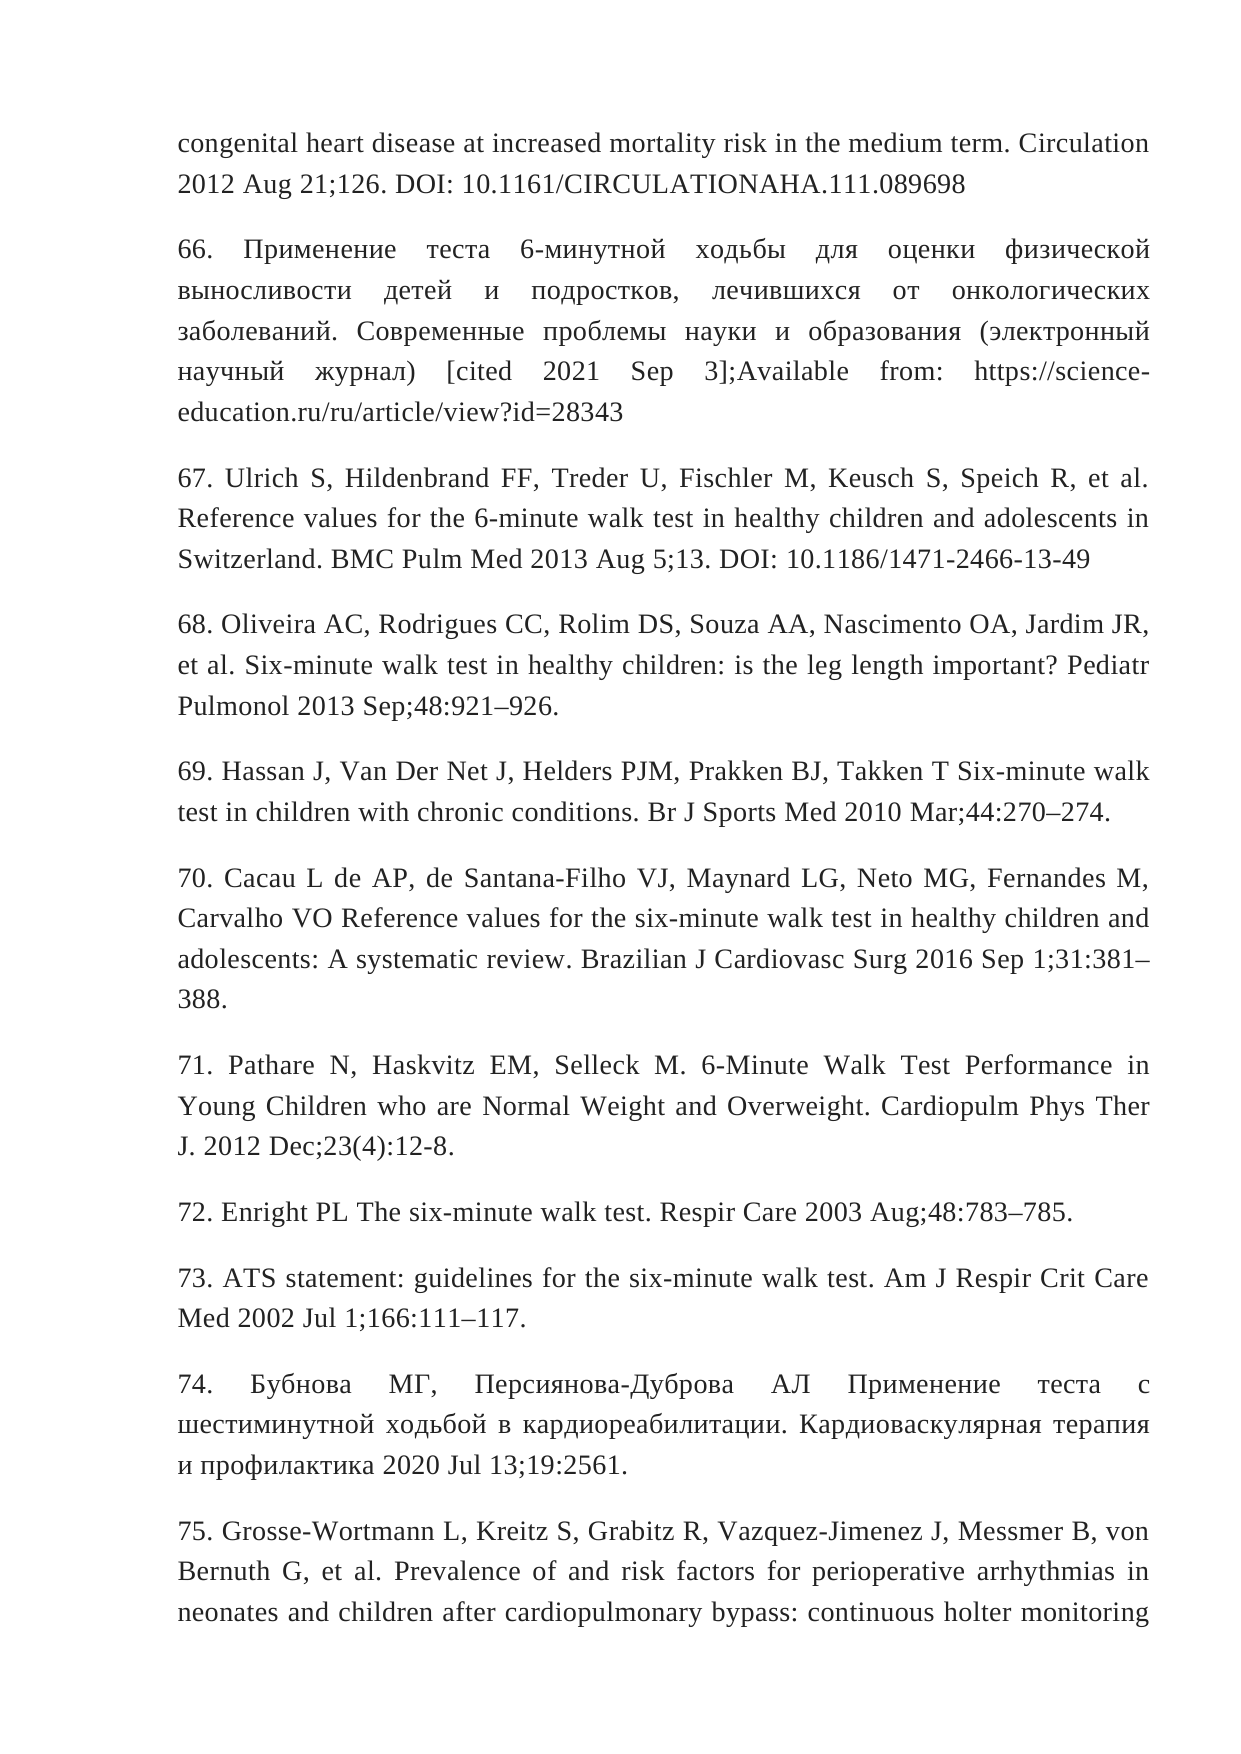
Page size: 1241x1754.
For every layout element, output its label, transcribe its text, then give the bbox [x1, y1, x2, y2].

text 69. Hassan J, Van Der Net J, Helders PJM, Prakken BJ, Takken T Six-minute walk test in children with chronic conditions. Br J Sports Med 2010 Mar;44:270–274. [177, 746, 1152, 827]
text 67. Ulrich S, Hildenbrand FF, Treder U, Fischler M, Keusch S, Speich R, et al. Reference values for the 6-minute walk test in healthy children and adolescents in Switzerland. BMC Pulm Med 2013 Aug 5;13. DOI: 10.1186/1471-2466-13-49 [177, 452, 1152, 574]
text 73. ATS statement: guidelines for the six-minute walk test. Am J Respir Crit Care Med 2002 Jul 1;166:111–117. [177, 1252, 1152, 1334]
text 71. Pathare N, Haskvitz EM, Selleck M. 6-Minute Walk Test Performance in Young Children who are Normal Weight and Overweight. Cardiopulm Phys Ther J. 2012 Dec;23(4):12-8. [177, 1040, 1152, 1162]
text 74. Бубнова МГ, Персиянова-Дуброва АЛ Применение теста с шестиминутной ходьбой в кардиореабилитации. Кардиоваскулярная терапия и профилактика 2020 Jul 13;19:2561. [177, 1359, 1152, 1481]
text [177, 118, 1152, 199]
text 68. Oliveira AC, Rodrigues CC, Rolim DS, Souza AA, Nascimento OA, Jardim JR, et al. Six-minute walk test in healthy children: is the leg length important? Pediatr Pulmonol 2013 Sep;48:921–926. [177, 599, 1152, 721]
text 66. Применение теста 6-минутной ходьбы для оценки физической выносливости детей и подростков, лечившихся от онкологических заболеваний. Современные проблемы науки и образования (электронный научный журнал) [cited 2021 Sep 3];Available from: https://science-education.ru/ru/article/view?id=28343 [177, 224, 1152, 427]
text 70. Cacau L de AP, de Santana-Filho VJ, Maynard LG, Neto MG, Fernandes M, Carvalho VO Reference values for the six-minute walk test in healthy children and adolescents: A systematic review. Brazilian J Cardiovasc Surg 2016 Sep 1;31:381–388. [177, 852, 1152, 1015]
text 72. Enright PL The six-minute walk test. Respir Care 2003 Aug;48:783–785. [177, 1187, 1152, 1227]
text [177, 1506, 1152, 1627]
